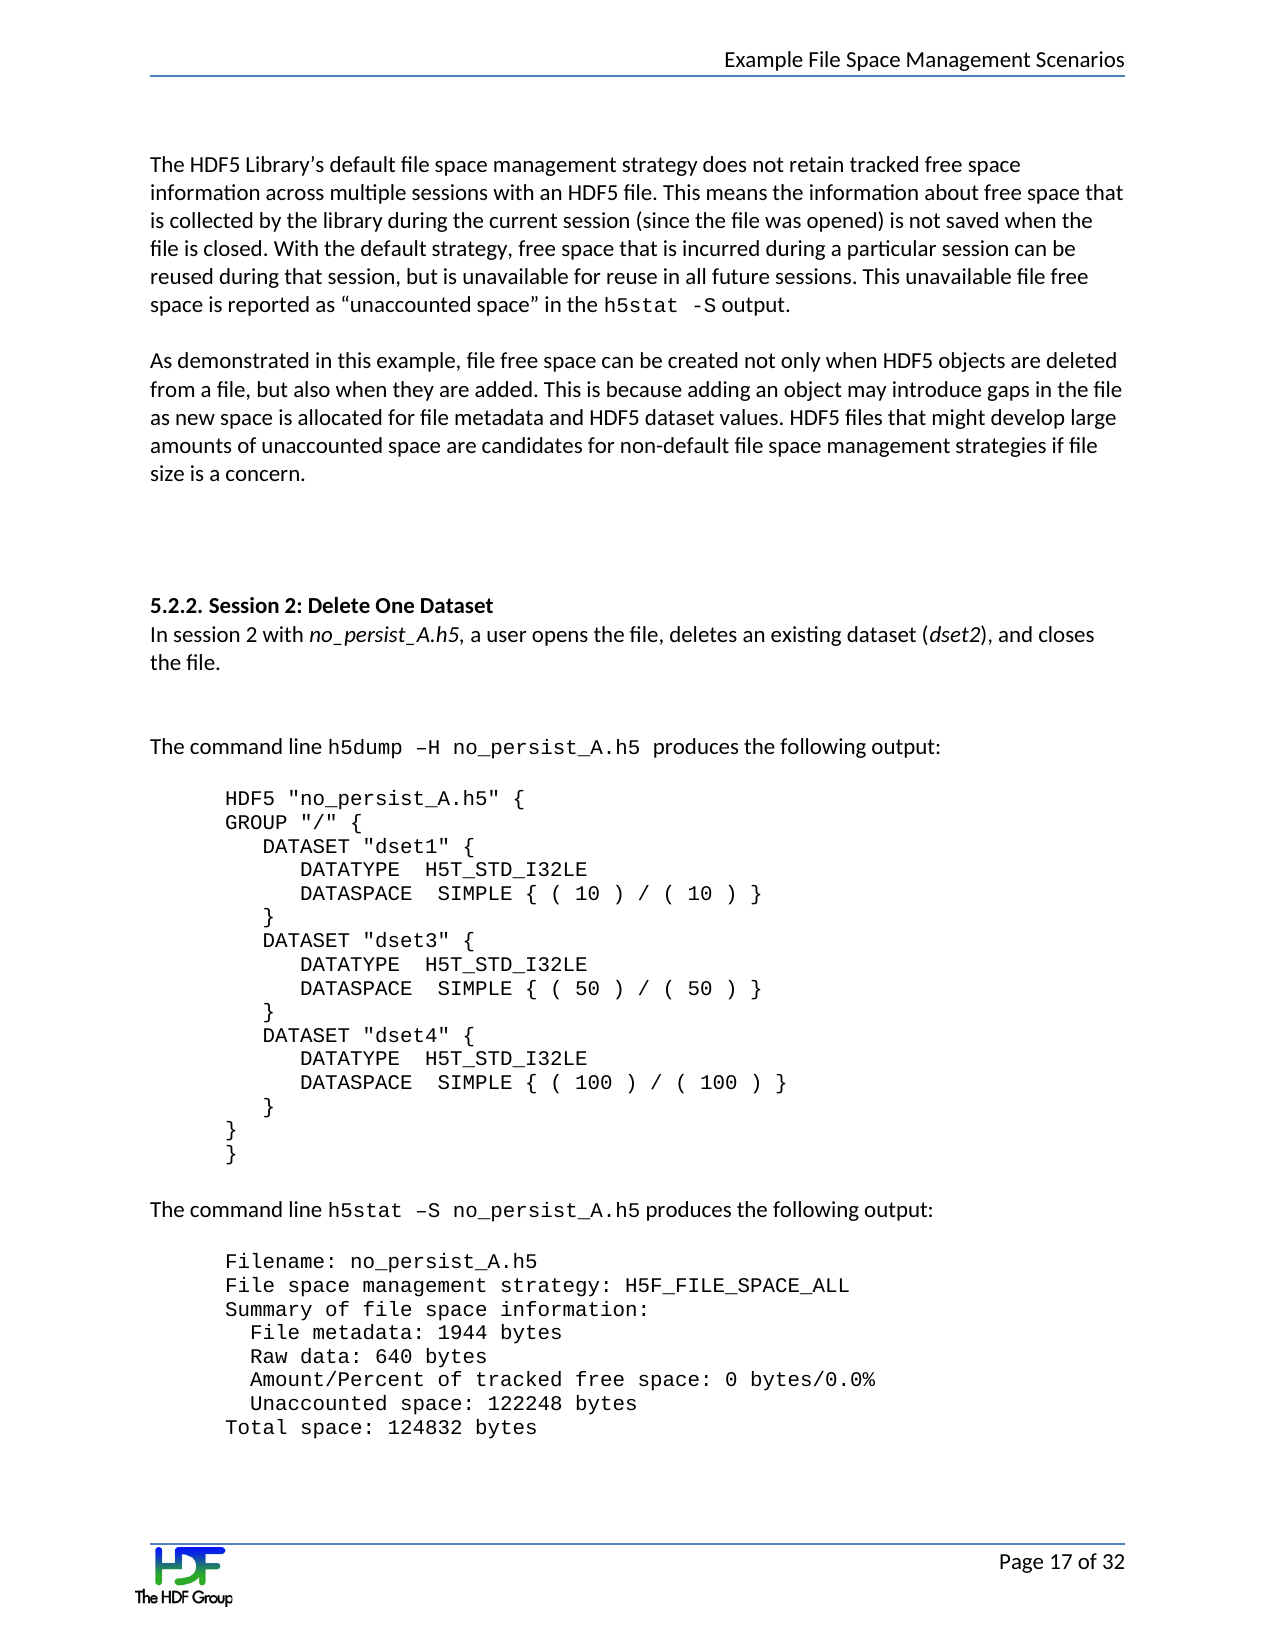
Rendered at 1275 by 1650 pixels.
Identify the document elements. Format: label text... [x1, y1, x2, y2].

text DATATYPE H5T_STD_I32LE [225, 954, 1125, 977]
text } [225, 1001, 1125, 1025]
text DATASET "dset4" { [225, 1025, 1125, 1048]
text Amount/Percent of tracked free space: 0 bytes/0.0% [225, 1369, 1125, 1393]
text GROUP "/" { [225, 812, 1125, 836]
text Unaccounted space: 122248 bytes [225, 1393, 1125, 1417]
text } [225, 1096, 1125, 1119]
text File metadata: 1944 bytes [225, 1322, 1125, 1346]
text Raw data: 640 bytes [225, 1346, 1125, 1369]
text } [225, 1143, 1125, 1167]
text DATATYPE H5T_STD_I32LE [225, 859, 1125, 883]
text Total space: 124832 bytes [225, 1417, 1125, 1440]
text DATASPACE SIMPLE { ( 50 ) / ( 50 ) } [225, 977, 1125, 1001]
subtitle Session 2: Delete One Dataset [150, 592, 1125, 620]
text DATASET "dset1" { [225, 836, 1125, 859]
text As demonstrated in this example, file free space can be created not only when HDF5 objects are deleted from a file, but also when they are added. This is because adding an object may introduce gaps in the file as new space is allocated for file metadata and HDF5 dataset values. HDF5 files that might develop large amounts of unaccounted space are candidates for non-default file space management strategies if file size is a concern. [150, 347, 1125, 487]
text DATASPACE SIMPLE { ( 100 ) / ( 100 ) } [225, 1072, 1125, 1096]
text DATASPACE SIMPLE { ( 10 ) / ( 10 ) } [225, 883, 1125, 907]
text Summary of file space information: [225, 1298, 1125, 1322]
text In session 2 with no_persist_A.h5, a user opens the file, deletes an existing dataset (dset2), and closes the file. [150, 620, 1125, 676]
text The command line h5stat –S no_persist_A.h5 produces the following output: [150, 1195, 1125, 1223]
picture [135, 1547, 233, 1607]
text DATATYPE H5T_STD_I32LE [225, 1048, 1125, 1072]
text File space management strategy: H5F_FILE_SPACE_ALL [225, 1275, 1125, 1298]
text HDF5 "no_persist_A.h5" { [225, 788, 1125, 812]
text DATASET "dset3" { [225, 930, 1125, 954]
text } [225, 907, 1125, 930]
text } [225, 1119, 1125, 1143]
text Filename: no_persist_A.h5 [225, 1251, 1125, 1275]
text The command line h5dump –H no_persist_A.h5 produces the following output: [150, 732, 1125, 760]
text The HDF5 Library’s default file space management strategy does not retain tracked free space information across multiple sessions with an HDF5 file. This means the information about free space that is collected by the library during the current session (since the file was opened) is not saved when the file is closed. With the default strategy, free space that is incurred during a particular session can be reused during that session, but is unavailable for reuse in all future sessions. This unavailable file free space is reported as “unaccounted space” in the h5stat -S output. [150, 150, 1125, 319]
